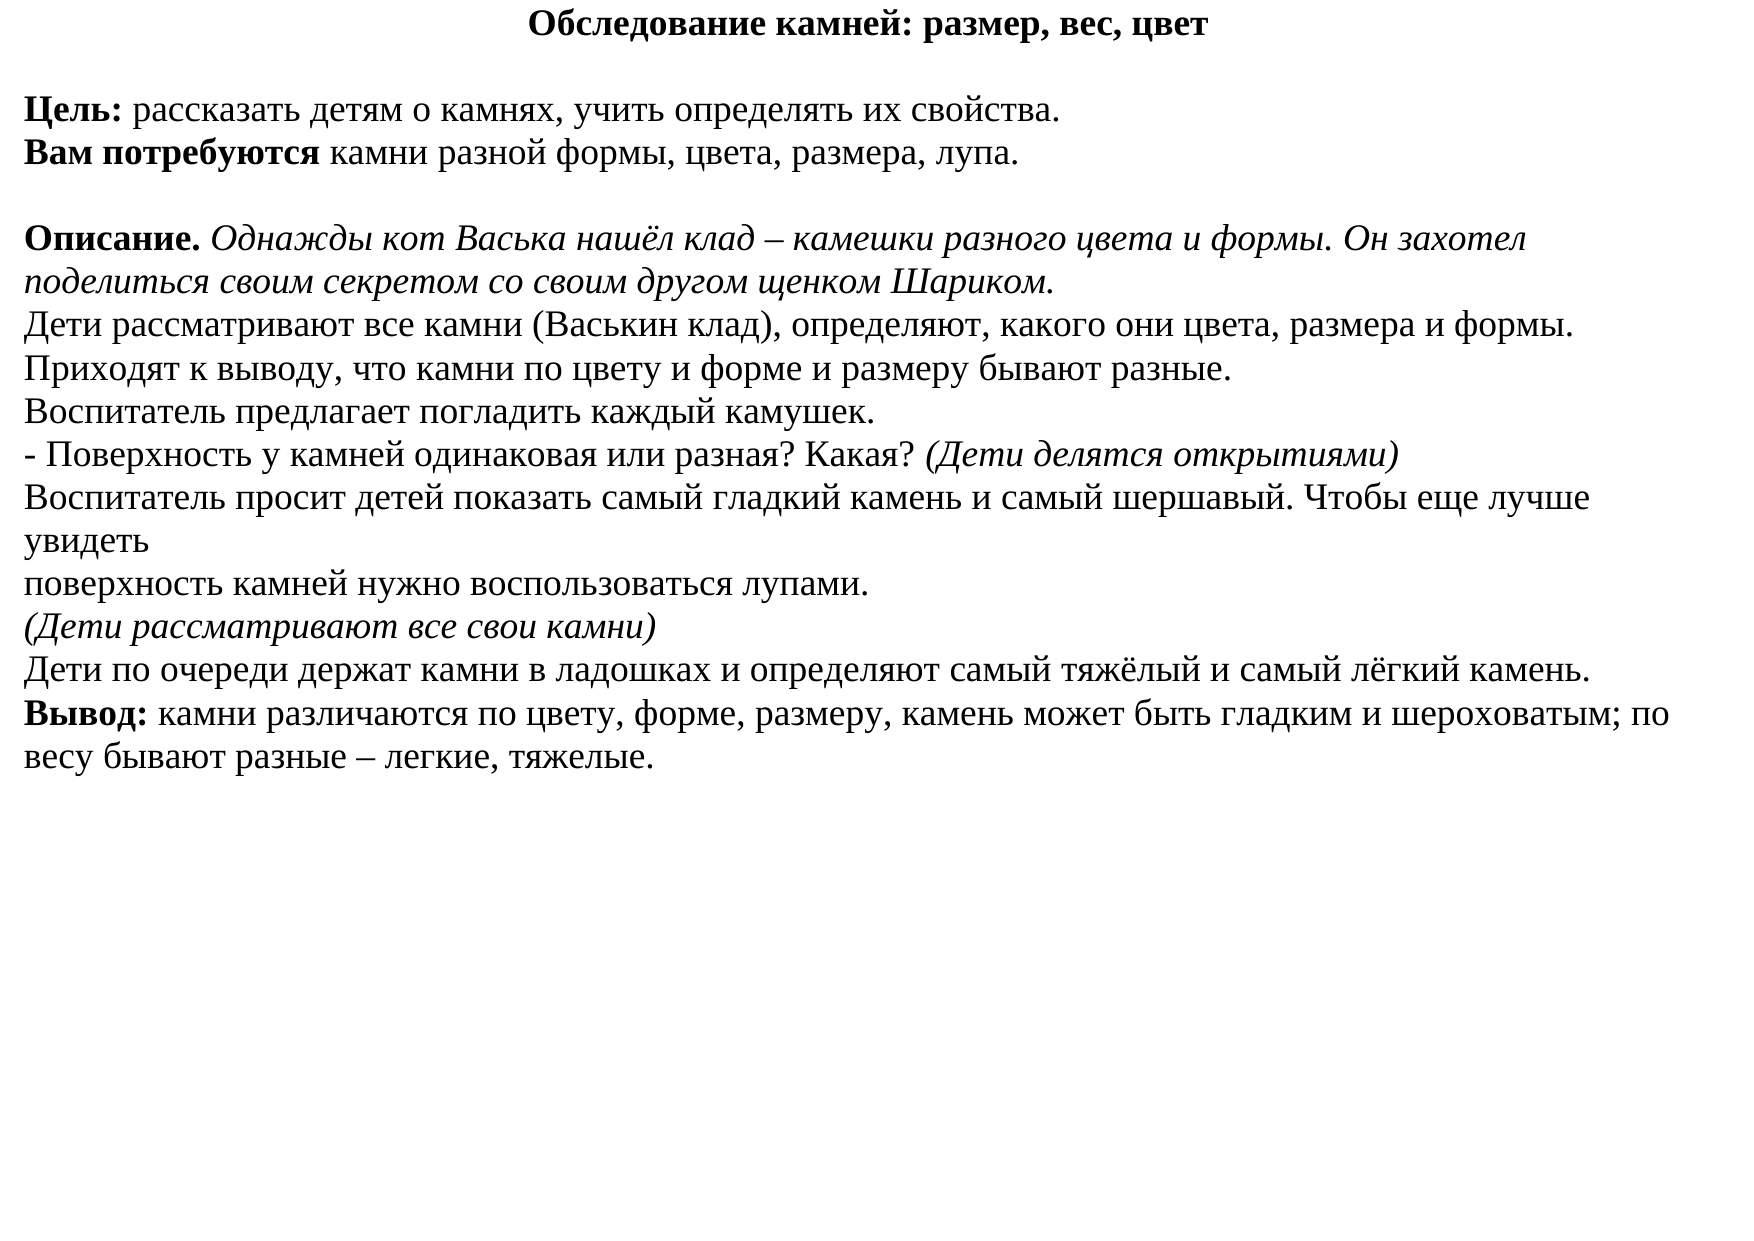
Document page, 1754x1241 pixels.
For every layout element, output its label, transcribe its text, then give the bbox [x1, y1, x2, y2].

text Цель: рассказать детям о камнях, учить определять их свойства. [24, 86, 1713, 129]
text Описание. Однажды кот Васька нашёл клад – камешки разного цвета и формы. Он захотел поделиться своим секретом со своим другом щенком Шариком. [24, 216, 1713, 302]
text (Дети рассматривают все свои камни) [24, 604, 1713, 647]
text Воспитатель предлагает погладить каждый камушек. [24, 388, 1713, 431]
text Воспитатель просит детей показать самый гладкий камень и самый шершавый. Чтобы еще лучше увидеть [24, 474, 1713, 561]
text Дети рассматривают все камни (Васькин клад), определяют, какого они цвета, размера и формы. [24, 302, 1713, 345]
text Вывод: камни различаются по цвету, форме, размеру, камень может быть гладким и шероховатым; по весу бывают разные – легкие, тяжелые. [24, 690, 1713, 776]
text Обследование камней: размер, вес, цвет [24, 0, 1713, 43]
text поверхность камней нужно воспользоваться лупами. [24, 561, 1713, 604]
text Вам потребуются камни разной формы, цвета, размера, лупа. [24, 129, 1713, 172]
text Дети по очереди держат камни в ладошках и определяют самый тяжёлый и самый лёгкий камень. [24, 647, 1713, 690]
text - Поверхность у камней одинаковая или разная? Какая? (Дети делятся открытиями) [24, 431, 1713, 474]
text Приходят к выводу, что камни по цвету и форме и размеру бывают разные. [24, 345, 1713, 388]
